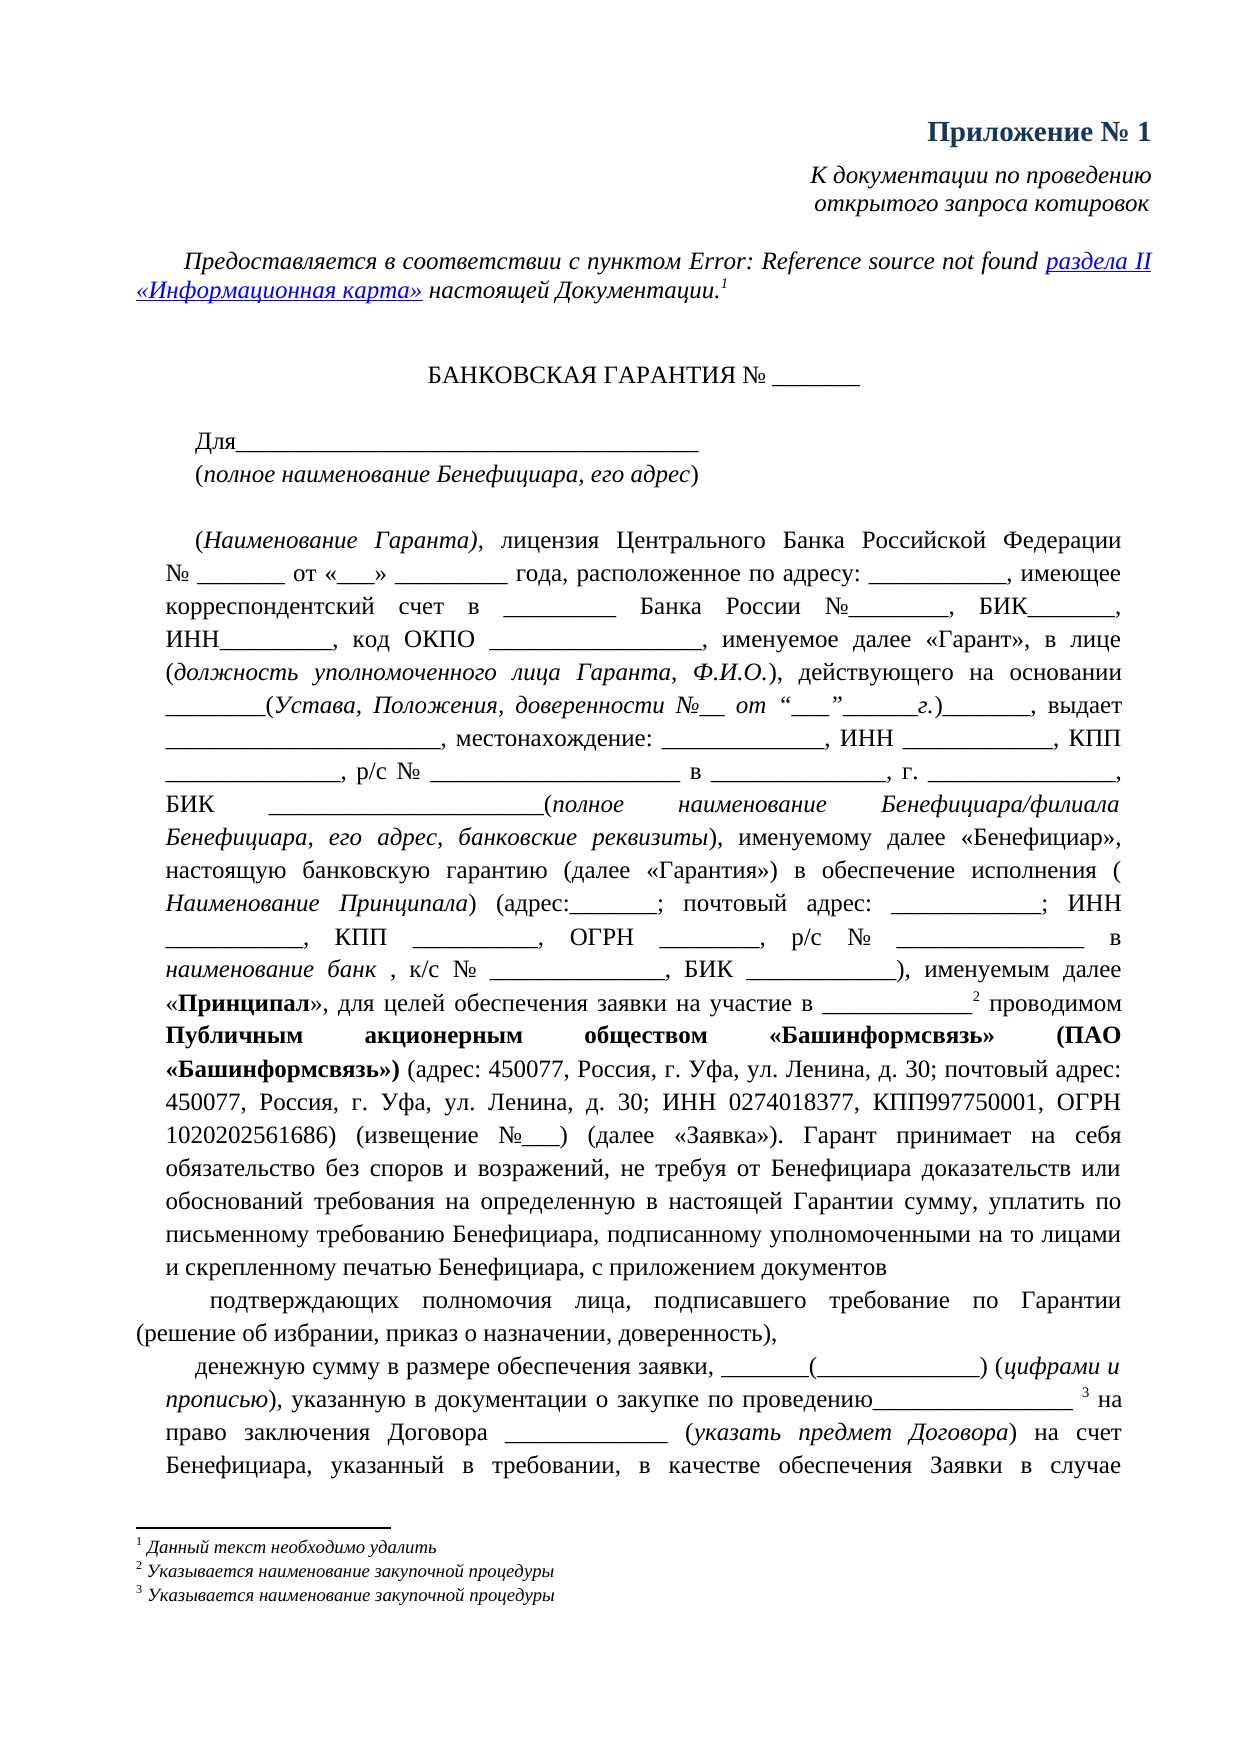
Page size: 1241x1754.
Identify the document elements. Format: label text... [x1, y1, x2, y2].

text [165, 1351, 1122, 1479]
text подтверждающих полномочия лица, подписавшего требование по Гарантии (решение об избрании, приказ о назначении, доверенность), [136, 1285, 1122, 1347]
text (Наименование Гаранта), лицензия Центрального Банка Российской Федерации № _______ от «___» _________ года, расположенное по адресу: ___________, имеющее корреспондентский счет в _________ Банка России №________, БИК_______, ИНН_________, код ОКПО _________________, именуемое далее «Гарант», в лице (должность уполномоченного лица Гаранта, Ф.И.О.), действующего на основании ________(Устава, Положения, доверенности №__ от “___”______г.)_______, выдает ______________________, местонахождение: _____________, ИНН ____________, КПП ______________, р/с № ____________________ в ______________, г. _______________, БИК ______________________(полное наименование Бенефициара/филиала Бенефициара, его адрес, банковские реквизиты), именуемому далее «Бенефициар», настоящую банковскую гарантию (далее «Гарантия») в обеспечение исполнения ( Наименование Принципала) (адрес:_______; почтовый адрес: ____________; ИНН ___________, КПП __________, ОГРН ________, р/с № _______________ в наименование банк , к/c № ______________, БИК ____________), именуемым далее «Принципал», для целей обеспечения заявки на участие в ____________ проводимом Публичным акционерным обществом «Башинформсвязь» (ПАО «Башинформсвязь») (адрес: 450077, Россия, г. Уфа, ул. Ленина, д. 30; почтовый адрес: 450077, Россия, г. Уфа, ул. Ленина, д. 30; ИНН 0274018377, КПП997750001, ОГРН 1020202561686) (извещение №___) (далее «Заявка»). Гарант принимает на себя обязательство без споров и возражений, не требуя от Бенефициара доказательств или обоснований требования на определенную в настоящей Гарантии сумму, уплатить по письменному требованию Бенефициара, подписанному уполномоченными на то лицами и скрепленному печатью Бенефициара, с приложением документов [165, 525, 1122, 1281]
text Для_____________________________________ [165, 426, 1122, 455]
text БАНКОВСКАЯ ГАРАНТИЯ № _______ [136, 360, 1152, 389]
text Приложение № 1 [181, 114, 1152, 147]
text К документации по проведению [136, 160, 1152, 188]
text (полное наименование Бенефициара, его адрес) [165, 459, 1122, 488]
text открытого запроса котировок [136, 188, 1152, 217]
